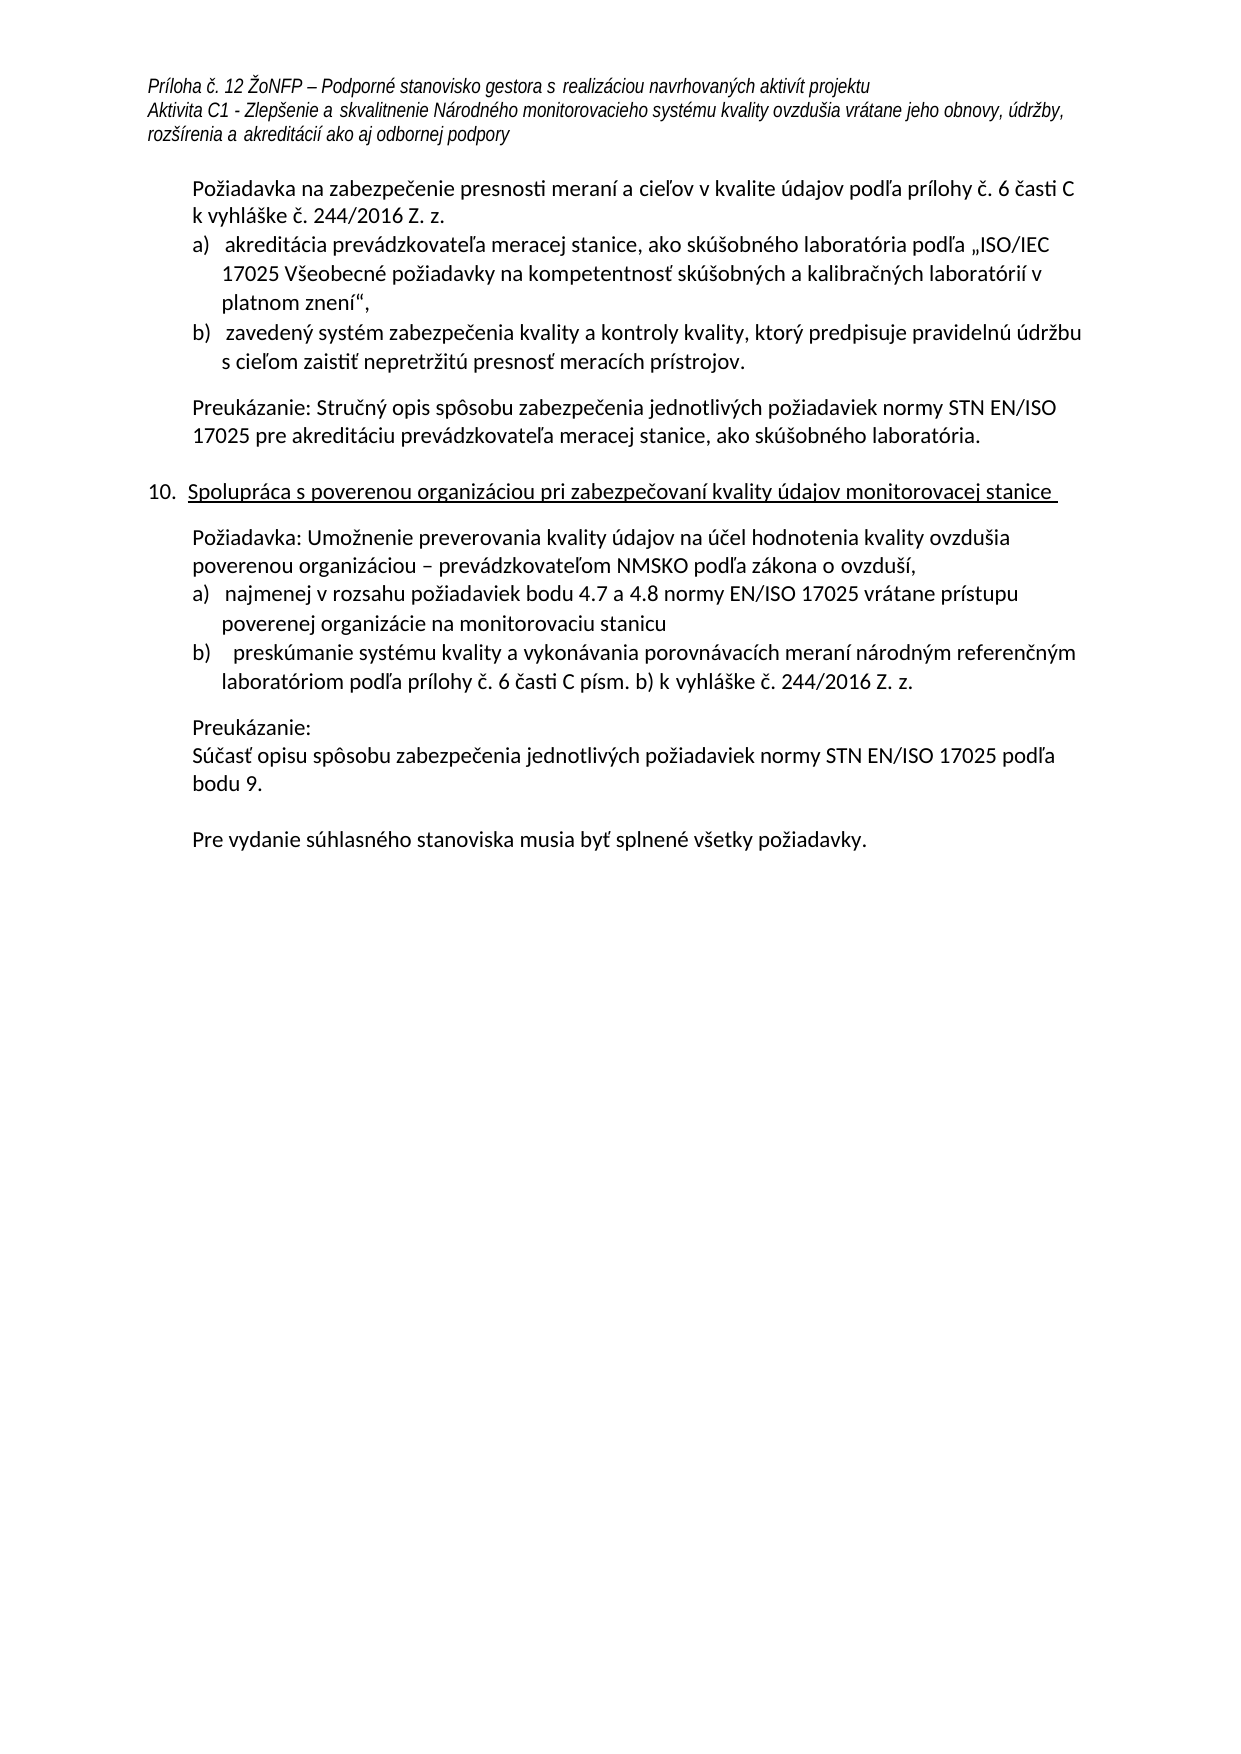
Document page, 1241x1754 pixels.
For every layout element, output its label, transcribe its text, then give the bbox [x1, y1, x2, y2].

text Požiadavka: Umožnenie preverovania kvality údajov na účel hodnotenia kvality ovzdušia poverenou organizáciou – prevádzkovateľom NMSKO podľa zákona o ovzduší, [192, 523, 1093, 579]
text Preukázanie: Stručný opis spôsobu zabezpečenia jednotlivých požiadaviek normy STN EN/ISO 17025 pre akreditáciu prevádzkovateľa meracej stanice, ako skúšobného laboratória. [192, 393, 1093, 449]
list a) akreditácia prevádzkovateľa meracej stanice, ako skúšobného laboratória podľa „ISO/IEC 17025 Všeobecné požiadavky na kompetentnosť skúšobných a kalibračných laboratórií v platnom znení“, [192, 230, 1093, 316]
list b) preskúmanie systému kvality a vykonávania porovnávacích meraní národným referenčným laboratóriom podľa prílohy č. 6 časti C písm. b) k vyhláške č. 244/2016 Z. z. [192, 638, 1093, 696]
list 10. Spolupráca s poverenou organizáciou pri zabezpečovaní kvality údajov monitorovacej stanice [148, 477, 1093, 505]
list b) zavedený systém zabezpečenia kvality a kontroly kvality, ktorý predpisuje pravidelnú údržbu s cieľom zaistiť nepretržitú presnosť meracích prístrojov. [192, 318, 1093, 375]
text Súčasť opisu spôsobu zabezpečenia jednotlivých požiadaviek normy STN EN/ISO 17025 podľa bodu 9. [192, 742, 1093, 798]
text Požiadavka na zabezpečenie presnosti meraní a cieľov v kvalite údajov podľa prílohy č. 6 časti C k vyhláške č. 244/2016 Z. z. [192, 174, 1093, 230]
text Preukázanie: [192, 713, 1093, 742]
list a) najmenej v rozsahu požiadaviek bodu 4.7 a 4.8 normy EN/ISO 17025 vrátane prístupu poverenej organizácie na monitorovaciu stanicu [192, 579, 1093, 637]
text Pre vydanie súhlasného stanoviska musia byť splnené všetky požiadavky. [192, 826, 1093, 854]
